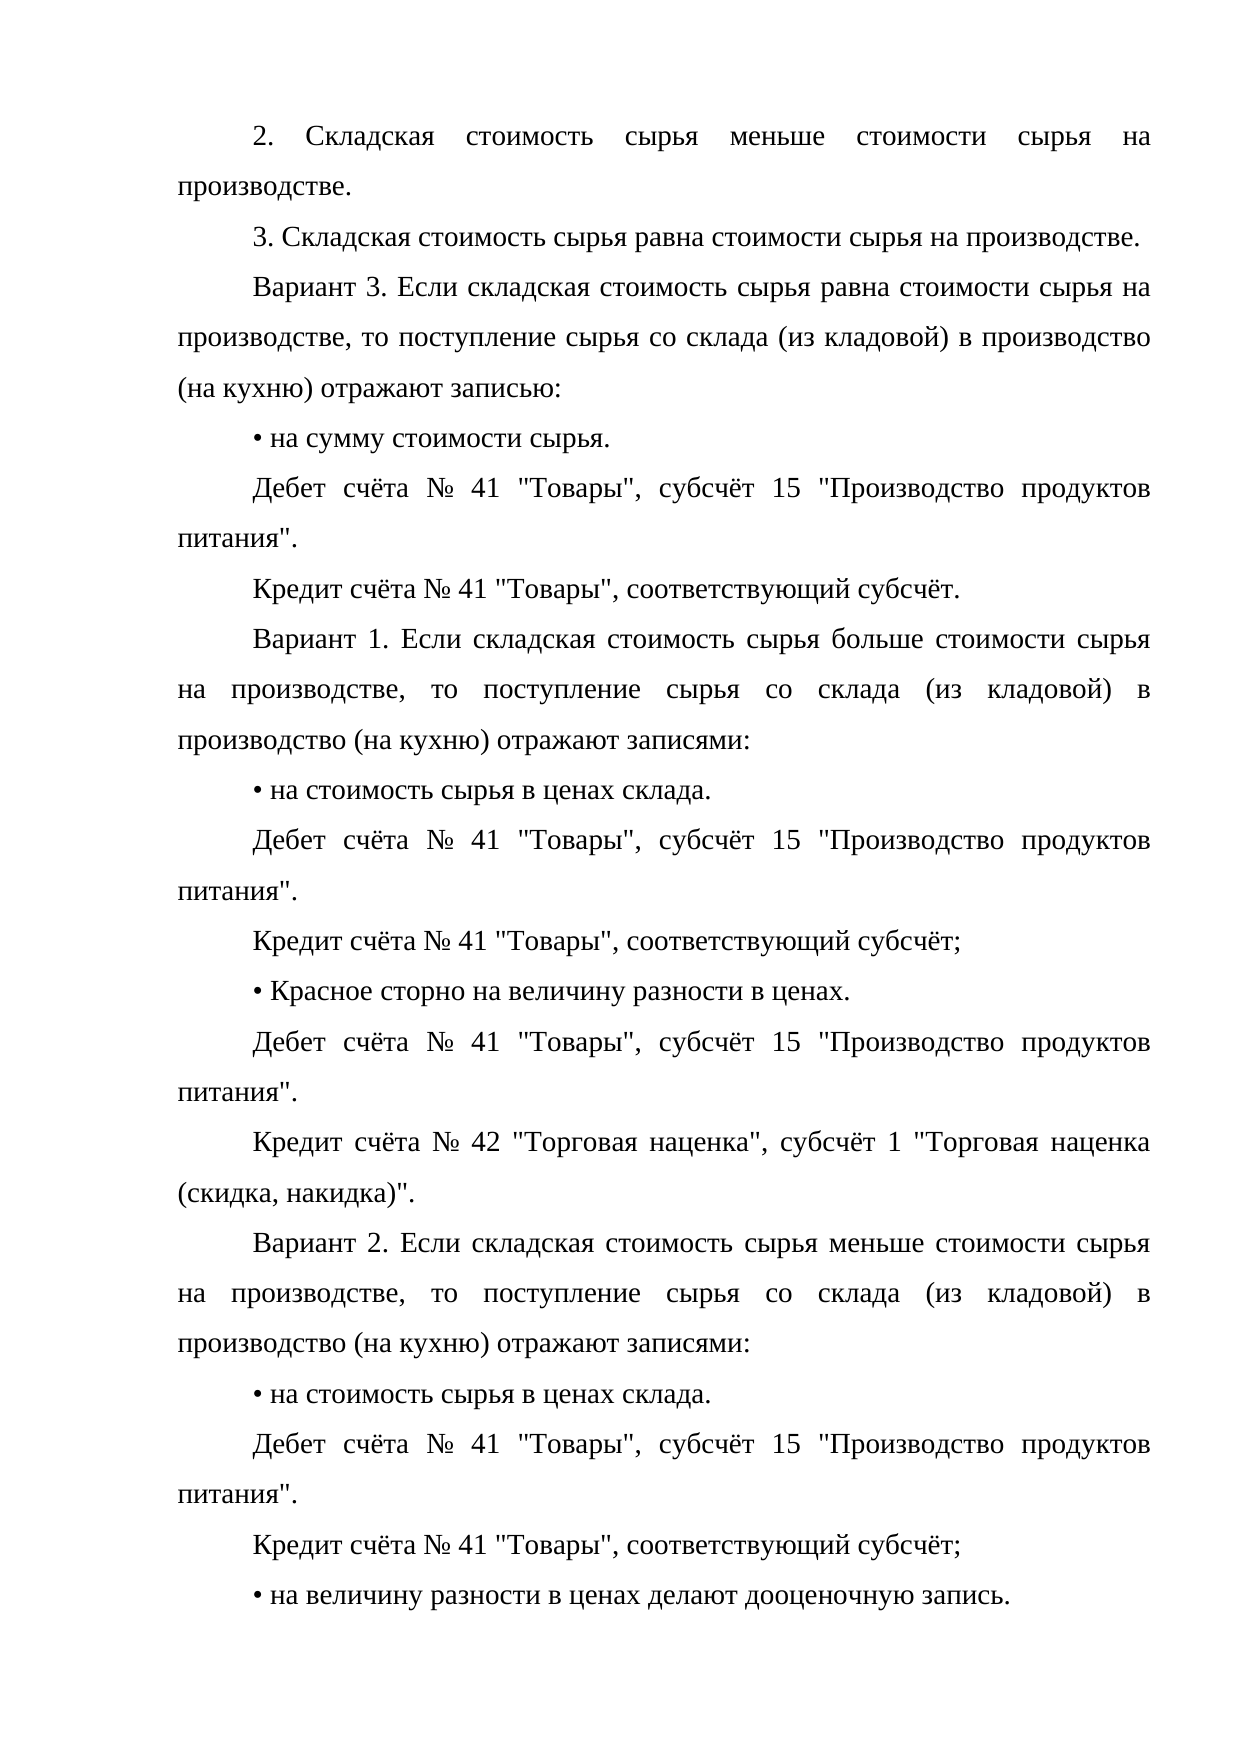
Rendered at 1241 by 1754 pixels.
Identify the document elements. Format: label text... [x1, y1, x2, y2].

text • на стоимость сырья в ценах склада. [177, 772, 1152, 806]
text 3. Складская стоимость сырья равна стоимости сырья на производстве. [177, 219, 1152, 252]
text Кредит счёта № 41 "Товары", соответствующий субсчёт; [177, 923, 1152, 957]
text • на величину разности в ценах делают дооценочную запись. [177, 1577, 1152, 1611]
text Кредит счёта № 41 "Товары", соответствующий субсчёт. [177, 571, 1152, 604]
text Дебет счёта № 41 "Товары", субсчёт 15 "Производство продуктов питания". [177, 822, 1152, 906]
text Вариант 3. Если складская стоимость сырья равна стоимости сырья на производстве, то поступление сырья со склада (из кладовой) в производство (на кухню) отражают записью: [177, 269, 1152, 403]
text Вариант 2. Если складская стоимость сырья меньше стоимости сырья на производстве, то поступление сырья со склада (из кладовой) в производство (на кухню) отражают записями: [177, 1225, 1152, 1359]
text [177, 1426, 1152, 1510]
text • на сумму стоимости сырья. [177, 420, 1152, 453]
text Кредит счёта № 42 "Торговая наценка", субсчёт 1 "Торговая наценка (скидка, накидка)". [177, 1124, 1152, 1208]
text Вариант 1. Если складская стоимость сырья больше стоимости сырья на производстве, то поступление сырья со склада (из кладовой) в производство (на кухню) отражают записями: [177, 621, 1152, 755]
text Дебет счёта № 41 "Товары", субсчёт 15 "Производство продуктов питания". [177, 1024, 1152, 1108]
text • на стоимость сырья в ценах склада. [177, 1376, 1152, 1409]
text 2. Складская стоимость сырья меньше стоимости сырья на производстве. [177, 118, 1152, 202]
text Дебет счёта № 41 "Товары", субсчёт 15 "Производство продуктов питания". [177, 470, 1152, 554]
text • Красное сторно на величину разности в ценах. [177, 973, 1152, 1007]
text Кредит счёта № 41 "Товары", соответствующий субсчёт; [177, 1527, 1152, 1560]
